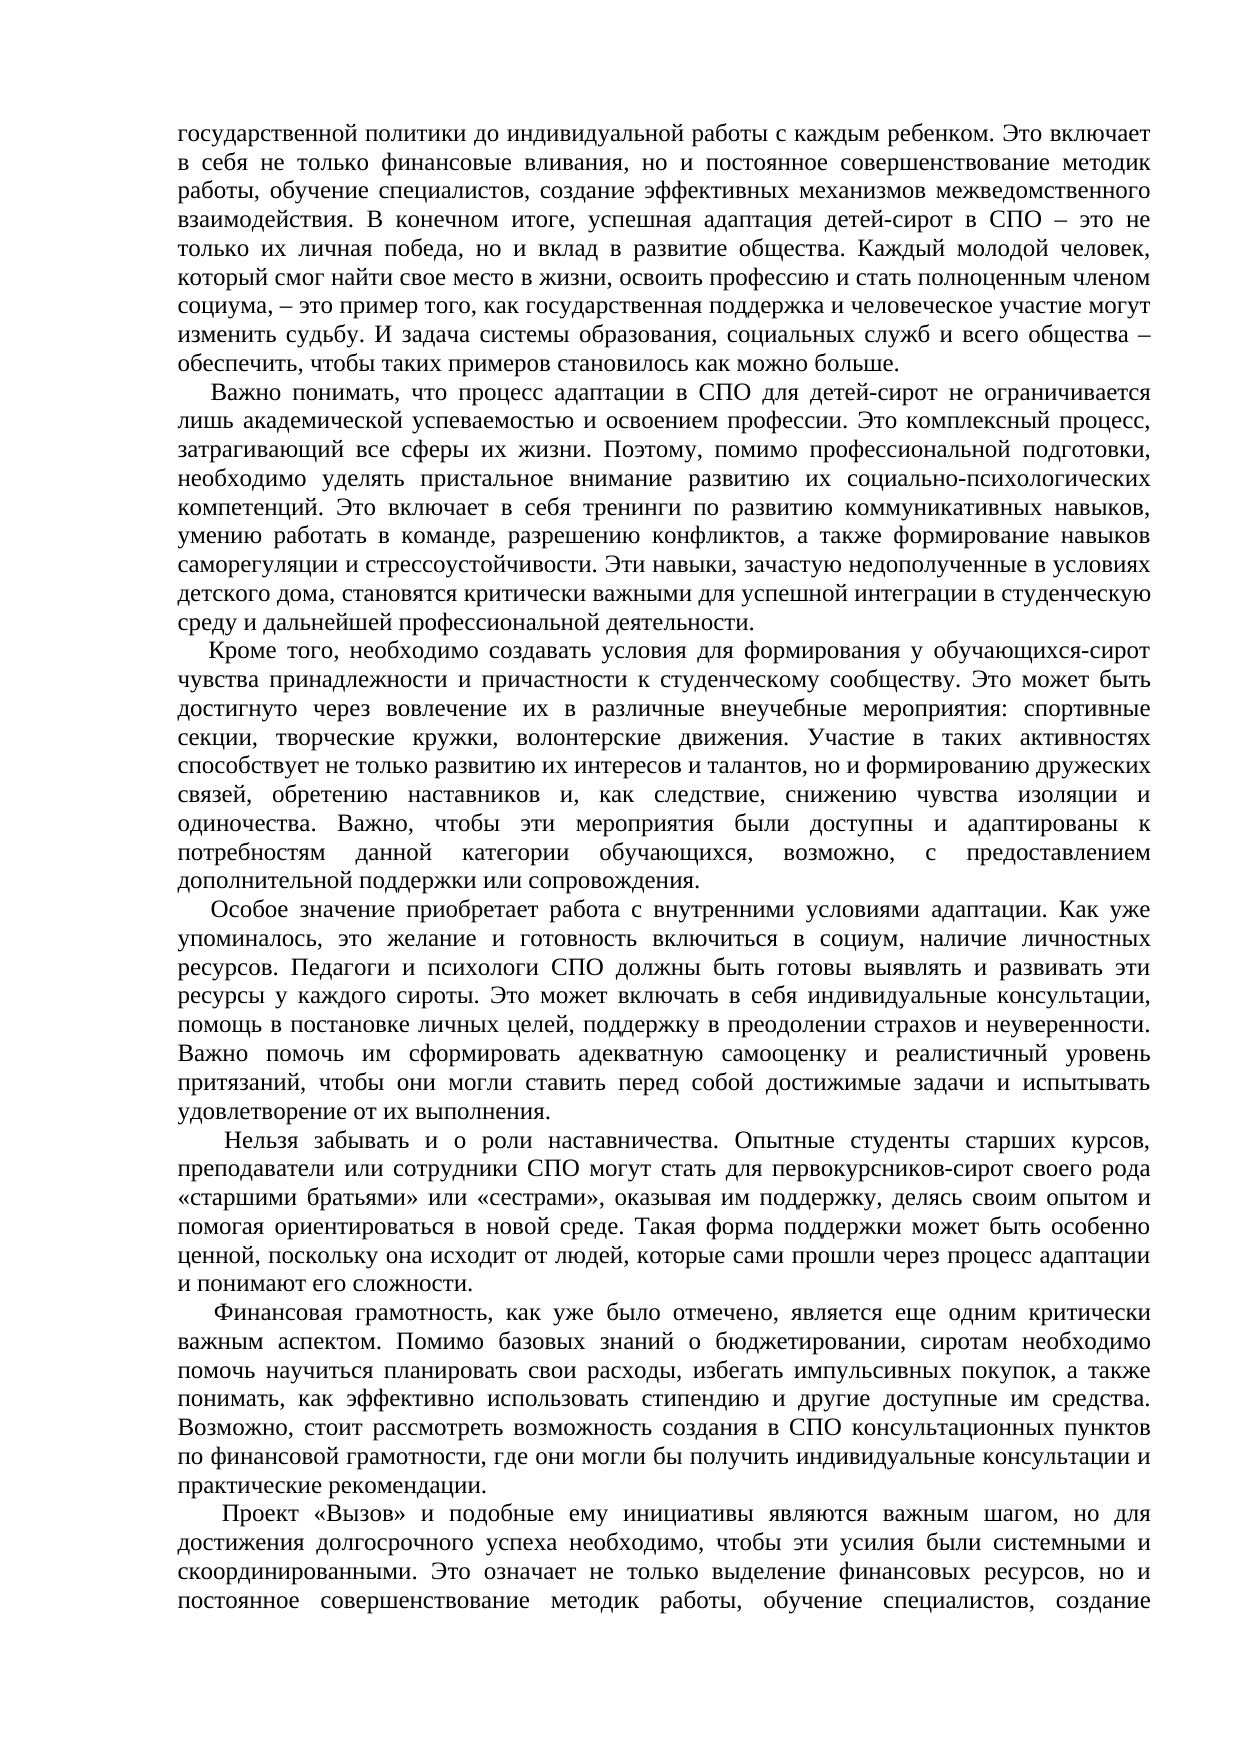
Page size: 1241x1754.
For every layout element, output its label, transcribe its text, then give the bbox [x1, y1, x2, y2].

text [177, 118, 1152, 377]
text Важно понимать, что процесс адаптации в СПО для детей-сирот не ограничивается лишь академической успеваемостью и освоением профессии. Это комплексный процесс, затрагивающий все сферы их жизни. Поэтому, помимо профессиональной подготовки, необходимо уделять пристальное внимание развитию их социально-психологических компетенций. Это включает в себя тренинги по развитию коммуникативных навыков, умению работать в команде, разрешению конфликтов, а также формирование навыков саморегуляции и стрессоустойчивости. Эти навыки, зачастую недополученные в условиях детского дома, становятся критически важными для успешной интеграции в студенческую среду и дальнейшей профессиональной деятельности. [177, 377, 1152, 636]
text Нельзя забывать и о роли наставничества. Опытные студенты старших курсов, преподаватели или сотрудники СПО могут стать для первокурсников-сирот своего рода «старшими братьями» или «сестрами», оказывая им поддержку, делясь своим опытом и помогая ориентироваться в новой среде. Такая форма поддержки может быть особенно ценной, поскольку она исходит от людей, которые сами прошли через процесс адаптации и понимают его сложности. [177, 1125, 1152, 1297]
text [177, 1498, 1152, 1613]
text Кроме того, необходимо создавать условия для формирования у обучающихся-сирот чувства принадлежности и причастности к студенческому сообществу. Это может быть достигнуто через вовлечение их в различные внеучебные мероприятия: спортивные секции, творческие кружки, волонтерские движения. Участие в таких активностях способствует не только развитию их интересов и талантов, но и формированию дружеских связей, обретению наставников и, как следствие, снижению чувства изоляции и одиночества. Важно, чтобы эти мероприятия были доступны и адаптированы к потребностям данной категории обучающихся, возможно, с предоставлением дополнительной поддержки или сопровождения. [177, 636, 1152, 894]
text Финансовая грамотность, как уже было отмечено, является еще одним критически важным аспектом. Помимо базовых знаний о бюджетировании, сиротам необходимо помочь научиться планировать свои расходы, избегать импульсивных покупок, а также понимать, как эффективно использовать стипендию и другие доступные им средства. Возможно, стоит рассмотреть возможность создания в СПО консультационных пунктов по финансовой грамотности, где они могли бы получить индивидуальные консультации и практические рекомендации. [177, 1297, 1152, 1498]
text Особое значение приобретает работа с внутренними условиями адаптации. Как уже упоминалось, это желание и готовность включиться в социум, наличие личностных ресурсов. Педагоги и психологи СПО должны быть готовы выявлять и развивать эти ресурсы у каждого сироты. Это может включать в себя индивидуальные консультации, помощь в постановке личных целей, поддержку в преодолении страхов и неуверенности. Важно помочь им сформировать адекватную самооценку и реалистичный уровень притязаний, чтобы они могли ставить перед собой достижимые задачи и испытывать удовлетворение от их выполнения. [177, 894, 1152, 1125]
